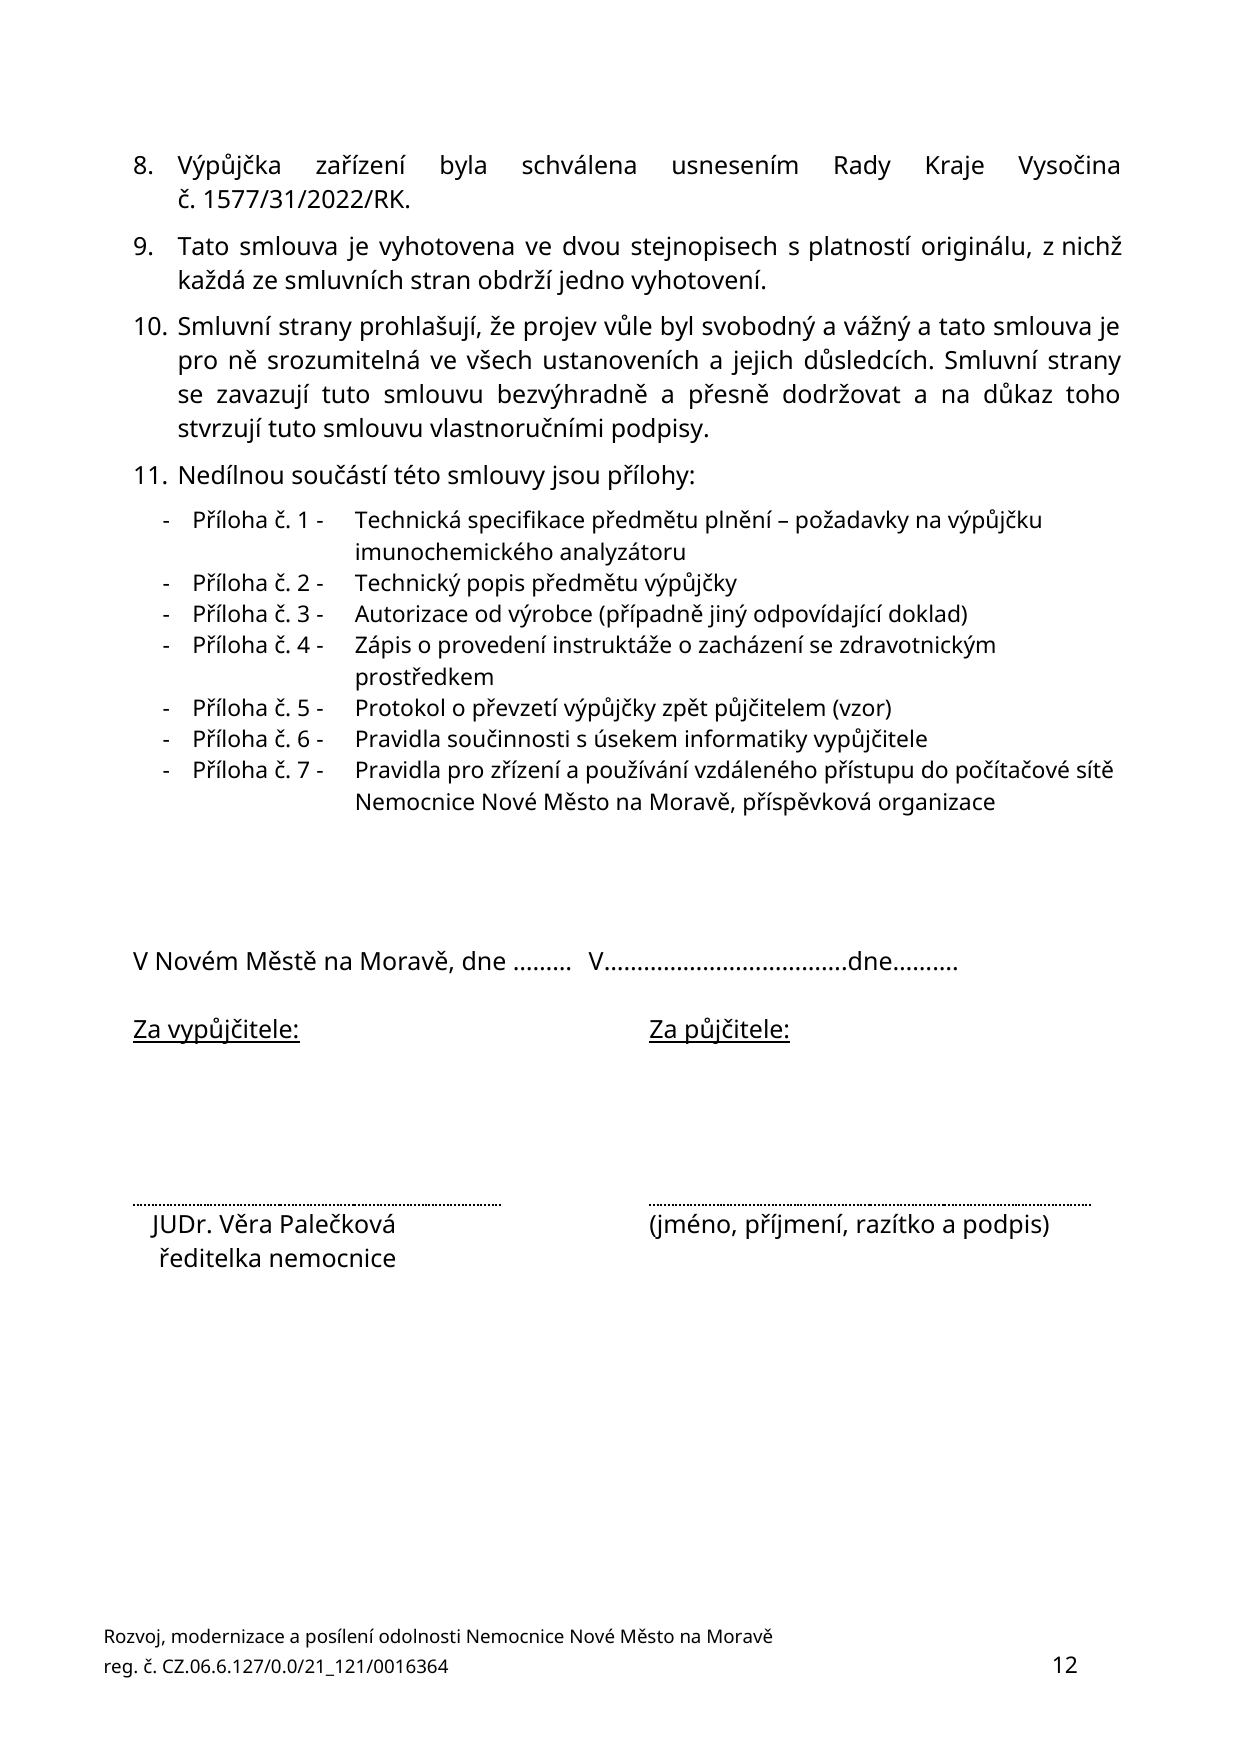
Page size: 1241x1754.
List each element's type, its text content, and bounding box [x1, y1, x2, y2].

list Nedílnou součástí této smlouvy jsou přílohy: [133, 458, 1122, 492]
list Výpůjčka zařízení byla schválena usnesením Rady Kraje Vysočina č. 1577/31/2022/RK. [133, 148, 1122, 216]
text - Příloha č. 7 - Pravidla pro zřízení a používání vzdáleného přístupu do počítačové sítě Nemocnice Nové Město na Moravě, příspěvková organizace [162, 754, 1122, 817]
list Tato smlouva je vyhotovena ve dvou stejnopisech s platností originálu, z nichž každá ze smluvních stran obdrží jedno vyhotovení. [133, 228, 1122, 296]
text - Příloha č. 4 - Zápis o provedení instruktáže o zacházení se zdravotnickým prostředkem [162, 629, 1122, 692]
text V Novém Městě na Moravě, dne ……… V……………………………….dne………. [133, 944, 1122, 978]
text - Příloha č. 5 - Protokol o převzetí výpůjčky zpět půjčitelem (vzor) [162, 692, 1122, 723]
text - Příloha č. 3 - Autorizace od výrobce (případně jiný odpovídající doklad) [162, 598, 1122, 629]
text JUDr. Věra Palečková (jméno, příjmení, razítko a podpis) [133, 1206, 1122, 1241]
text Za vypůjčitele: Za půjčitele: [133, 1012, 1122, 1046]
text - Příloha č. 1 - Technická specifikace předmětu plnění – požadavky na výpůjčku imunochemického analyzátoru [162, 504, 1122, 567]
text ředitelka nemocnice [133, 1241, 1122, 1274]
list Smluvní strany prohlašují, že projev vůle byl svobodný a vážný a tato smlouva je pro ně srozumitelná ve všech ustanoveních a jejich důsledcích. Smluvní strany se zavazují tuto smlouvu bezvýhradně a přesně dodržovat a na důkaz toho stvrzují tuto smlouvu vlastnoručními podpisy. [133, 309, 1122, 445]
text - Příloha č. 6 - Pravidla součinnosti s úsekem informatiky vypůjčitele [162, 723, 1122, 754]
text - Příloha č. 2 - Technický popis předmětu výpůjčky [162, 567, 1122, 598]
